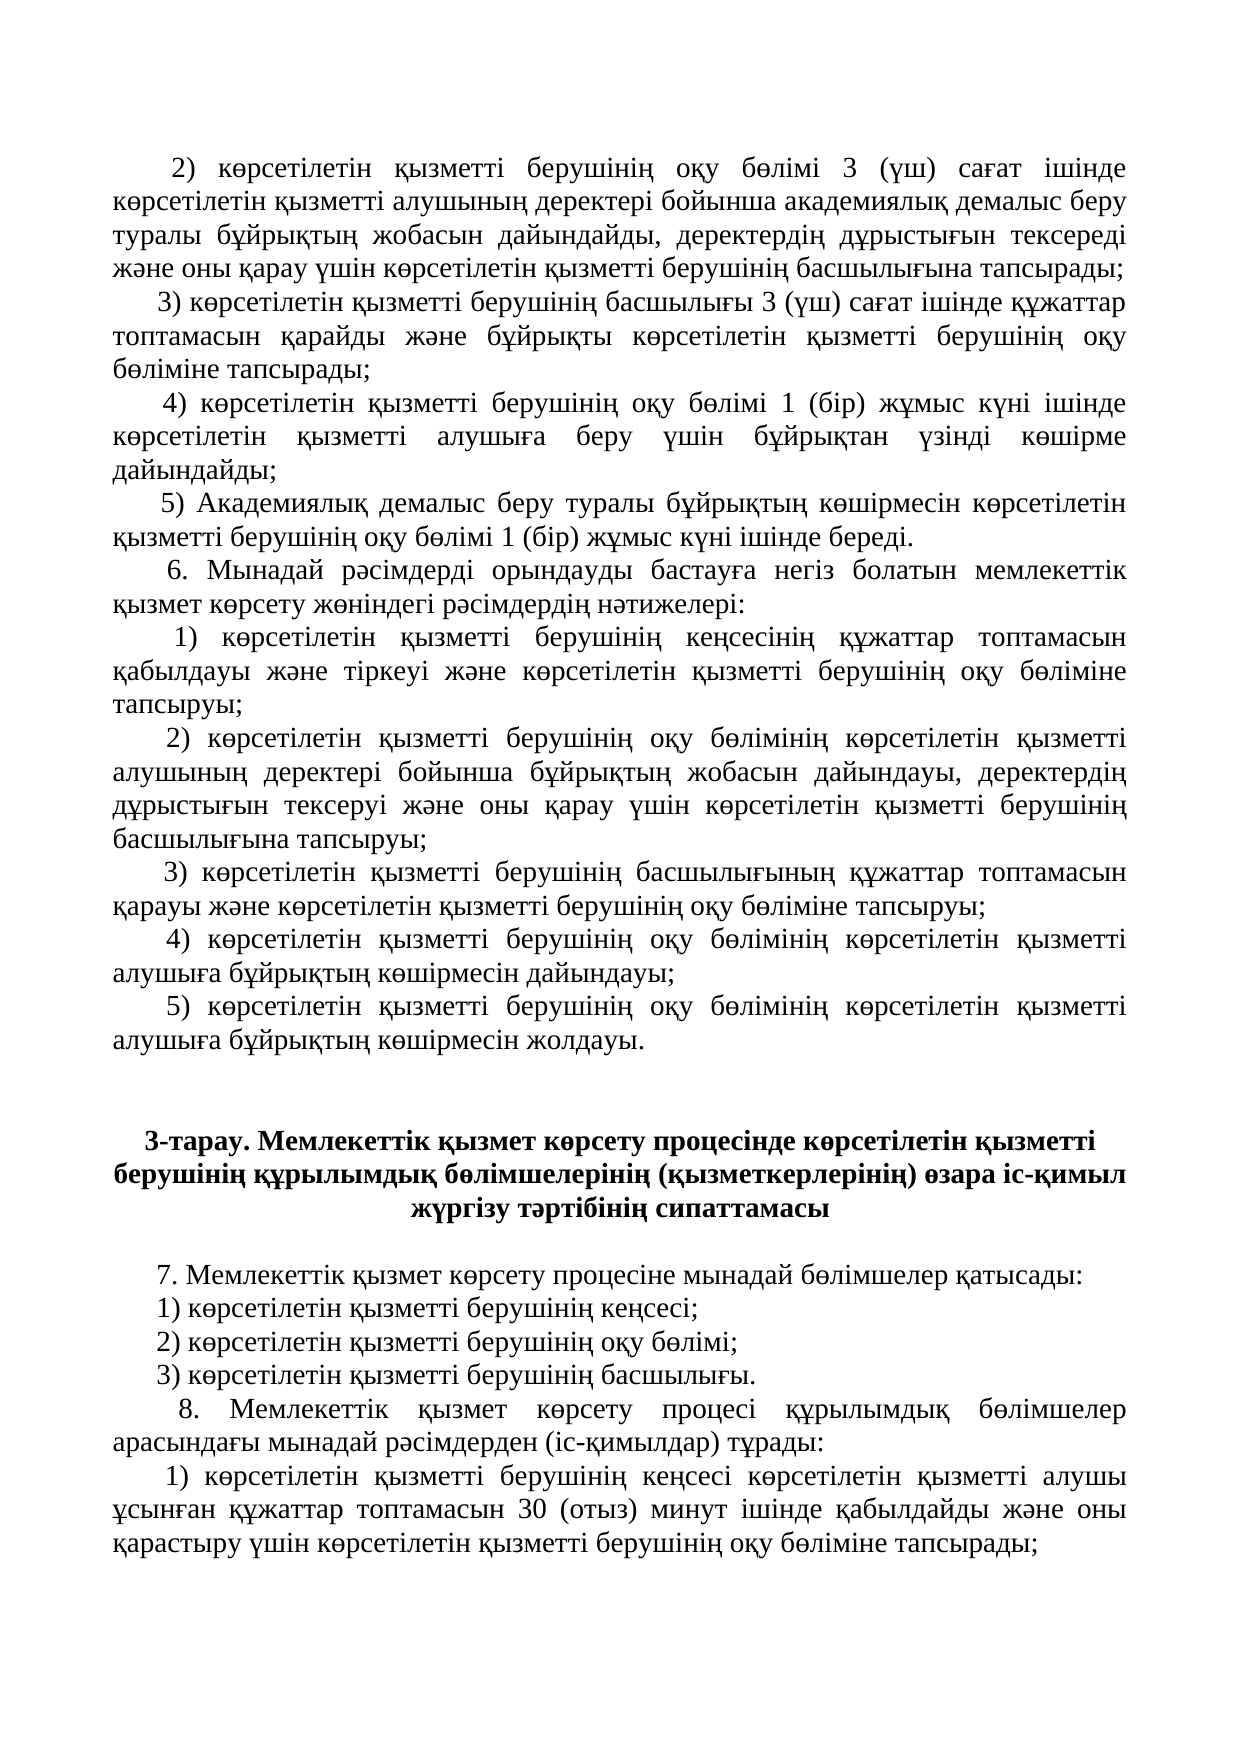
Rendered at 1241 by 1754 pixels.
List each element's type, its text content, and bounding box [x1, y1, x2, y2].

text 2) көрсетілетін қызметті берушінің оқу бөлімі; [112, 1324, 1128, 1357]
text 1) көрсетілетін қызметті берушінің кеңсесінің құжаттар топтамасын қабылдауы және тіркеуі және көрсетілетін қызметті берушінің оқу бөліміне тапсыруы; [112, 619, 1128, 720]
text 7. Мемлекеттік қызмет көрсету процесіне мынадай бөлімшелер қатысады: [112, 1257, 1128, 1290]
text 3) көрсетілетін қызметті берушінің басшылығы. [112, 1357, 1128, 1391]
text 5) көрсетілетін қызметті берушінің оқу бөлімінің көрсетілетін қызметті алушыға бұйрықтың көшірмесін жолдауы. [112, 988, 1128, 1056]
text 2) көрсетілетін қызметті берушінің оқу бөлімі 3 (үш) сағат ішінде көрсетілетін қызметті алушының деректері бойынша академиялық демалыс беру туралы бұйрықтың жобасын дайындайды, деректердің дұрыстығын тексереді және оны қарау үшін көрсетілетін қызметті берушінің басшылығына тапсырады; [112, 150, 1128, 284]
text 3-тарау. Мемлекеттік қызмет көрсету процесінде көрсетілетін қызметті берушінің құрылымдық бөлімшелерінің (қызметкерлерінің) өзара іс-қимыл жүргізу тәртібінің сипаттамасы [112, 1123, 1128, 1223]
text 1) көрсетілетін қызметті берушінің кеңсесі; [112, 1290, 1128, 1324]
text 6. Мынадай рәсімдерді орындауды бастауға негіз болатын мемлекеттік қызмет көрсету жөніндегі рәсімдердің нәтижелері: [112, 552, 1128, 619]
text 1) көрсетілетін қызметті берушінің кеңсесі көрсетілетін қызметті алушы ұсынған құжаттар топтамасын 30 (отыз) минут ішінде қабылдайды және оны қарастыру үшін көрсетілетін қызметті берушінің оқу бөліміне тапсырады; [112, 1458, 1128, 1559]
text 8. Мемлекеттік қызмет көрсету процесі құрылымдық бөлімшелер арасындағы мынадай рәсімдерден (іс-қимылдар) тұрады: [112, 1391, 1128, 1458]
text 3) көрсетілетін қызметті берушінің басшылығының құжаттар топтамасын қарауы және көрсетілетін қызметті берушінің оқу бөліміне тапсыруы; [112, 854, 1128, 921]
text 4) көрсетілетін қызметті берушінің оқу бөлімі 1 (бір) жұмыс күні ішінде көрсетілетін қызметті алушыға беру үшін бұйрықтан үзінді көшірме дайындайды; [112, 385, 1128, 485]
text 3) көрсетілетін қызметті берушінің басшылығы 3 (үш) сағат ішінде құжаттар топтамасын қарайды және бұйрықты көрсетілетін қызметті берушінің оқу бөліміне тапсырады; [112, 284, 1128, 385]
text 5) Академиялық демалыс беру туралы бұйрықтың көшірмесін көрсетілетін қызметті берушінің оқу бөлімі 1 (бір) жұмыс күні ішінде береді. [112, 485, 1128, 552]
text 2) көрсетілетін қызметті берушінің оқу бөлімінің көрсетілетін қызметті алушының деректері бойынша бұйрықтың жобасын дайындауы, деректердің дұрыстығын тексеруі және оны қарау үшін көрсетілетін қызметті берушінің басшылығына тапсыруы; [112, 720, 1128, 854]
text 4) көрсетілетін қызметті берушінің оқу бөлімінің көрсетілетін қызметті алушыға бұйрықтың көшірмесін дайындауы; [112, 921, 1128, 988]
